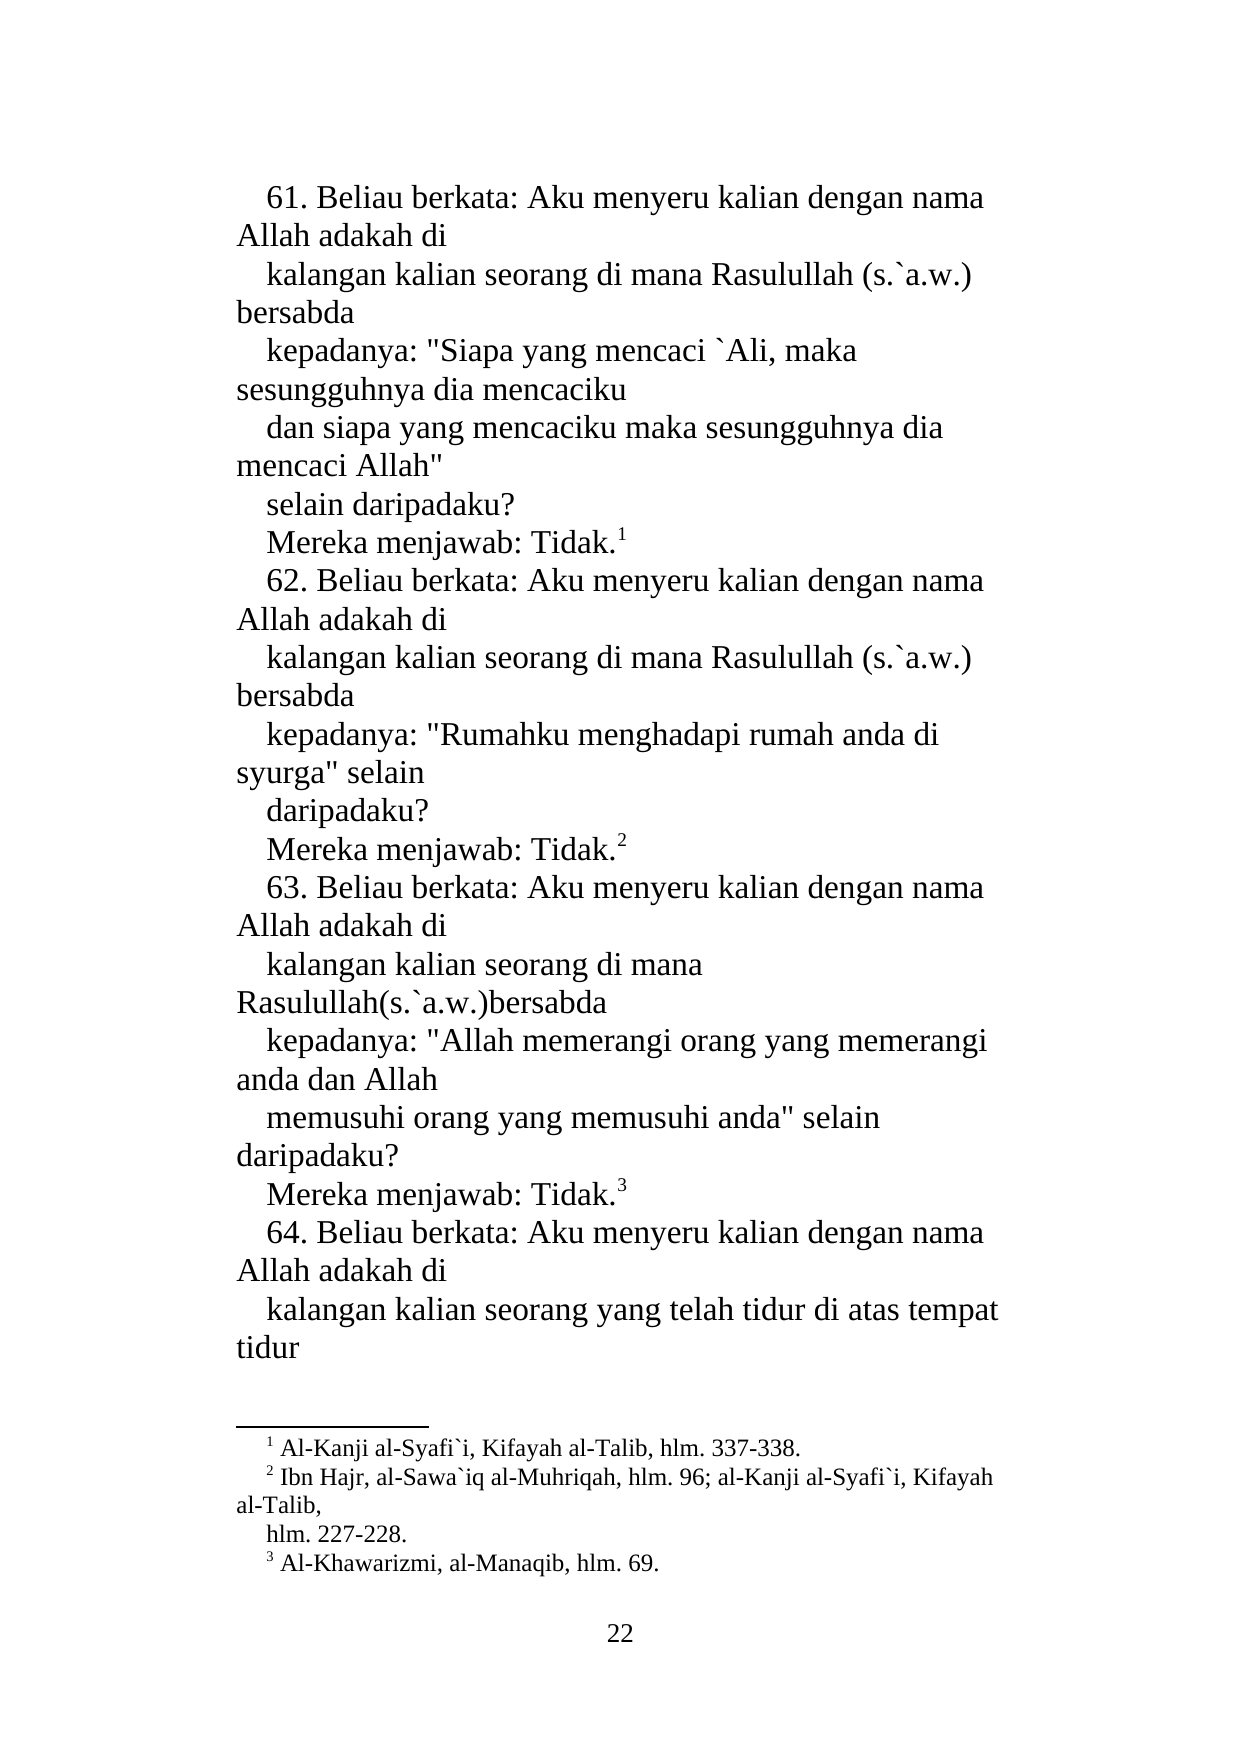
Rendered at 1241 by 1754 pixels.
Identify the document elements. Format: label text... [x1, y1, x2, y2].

text kepadanya: "Siapa yang mencaci `Ali, maka sesungguhnya dia mencaciku [236, 331, 1004, 407]
text Mereka menjawab: Tidak. [236, 522, 1004, 561]
text selain daripadaku? [236, 484, 1004, 522]
text kalangan kalian seorang yang telah tidur di atas tempat tidur [236, 1289, 1004, 1366]
text kepadanya: "Allah memerangi orang yang memerangi anda dan Allah [236, 1021, 1004, 1097]
text Mereka menjawab: Tidak. [236, 1174, 1004, 1212]
text Mereka menjawab: Tidak. [236, 829, 1004, 867]
text 62. Beliau berkata: Aku menyeru kalian dengan nama Allah adakah di [236, 561, 1004, 637]
text kepadanya: "Rumahku menghadapi rumah anda di syurga" selain [236, 714, 1004, 791]
text 61. Beliau berkata: Aku menyeru kalian dengan nama Allah adakah di [236, 177, 1004, 254]
text dan siapa yang mencaciku maka sesungguhnya dia mencaci Allah" [236, 407, 1004, 484]
text kalangan kalian seorang di mana Rasulullah(s.`a.w.)bersabda [236, 944, 1004, 1021]
text memusuhi orang yang memusuhi anda" selain daripadaku? [236, 1097, 1004, 1174]
text 64. Beliau berkata: Aku menyeru kalian dengan nama Allah adakah di [236, 1212, 1004, 1289]
text kalangan kalian seorang di mana Rasulullah (s.`a.w.) bersabda [236, 637, 1004, 714]
text 63. Beliau berkata: Aku menyeru kalian dengan nama Allah adakah di [236, 867, 1004, 944]
text kalangan kalian seorang di mana Rasulullah (s.`a.w.) bersabda [236, 254, 1004, 331]
text daripadaku? [236, 791, 1004, 829]
